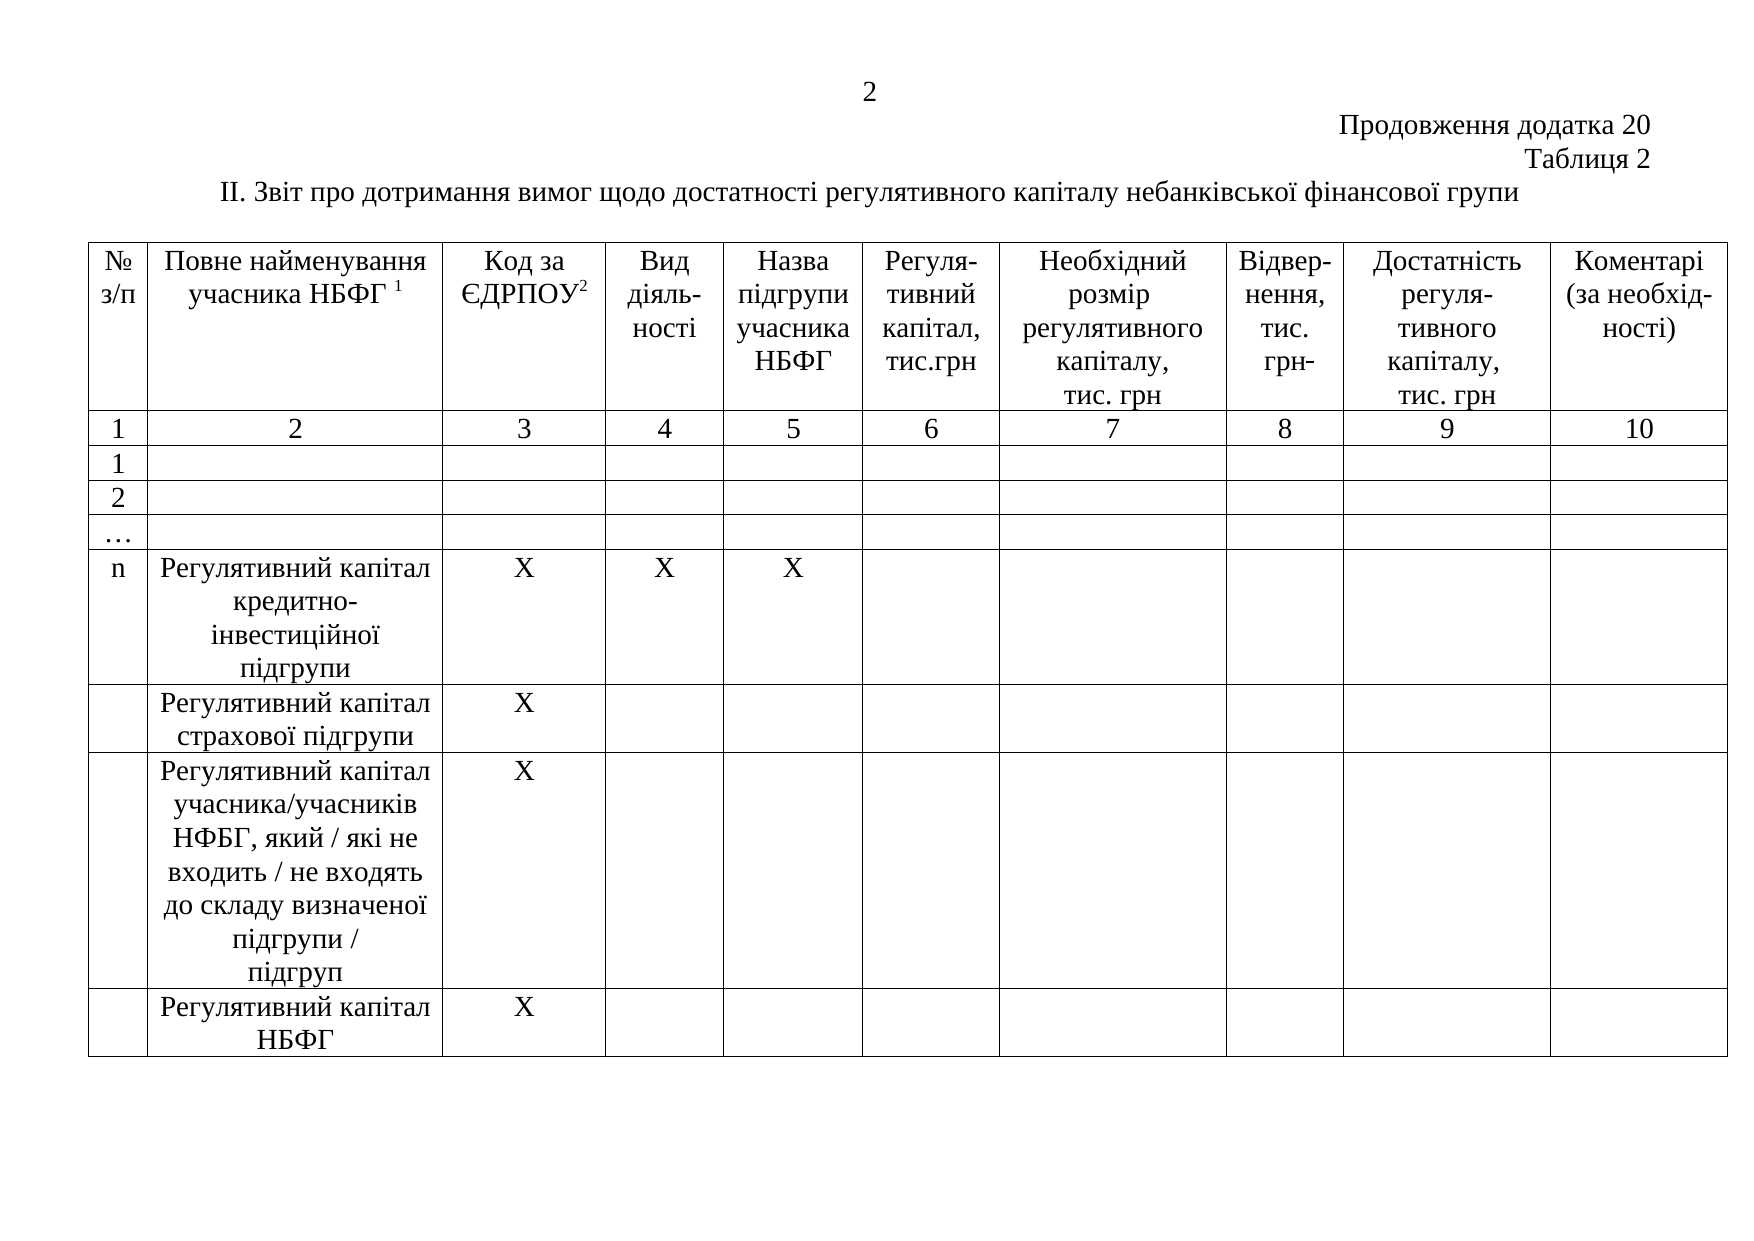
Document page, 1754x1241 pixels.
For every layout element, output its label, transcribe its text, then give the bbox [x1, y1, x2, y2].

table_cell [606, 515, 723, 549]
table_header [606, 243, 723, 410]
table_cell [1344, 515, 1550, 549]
text Таблиця 2 [89, 141, 1651, 174]
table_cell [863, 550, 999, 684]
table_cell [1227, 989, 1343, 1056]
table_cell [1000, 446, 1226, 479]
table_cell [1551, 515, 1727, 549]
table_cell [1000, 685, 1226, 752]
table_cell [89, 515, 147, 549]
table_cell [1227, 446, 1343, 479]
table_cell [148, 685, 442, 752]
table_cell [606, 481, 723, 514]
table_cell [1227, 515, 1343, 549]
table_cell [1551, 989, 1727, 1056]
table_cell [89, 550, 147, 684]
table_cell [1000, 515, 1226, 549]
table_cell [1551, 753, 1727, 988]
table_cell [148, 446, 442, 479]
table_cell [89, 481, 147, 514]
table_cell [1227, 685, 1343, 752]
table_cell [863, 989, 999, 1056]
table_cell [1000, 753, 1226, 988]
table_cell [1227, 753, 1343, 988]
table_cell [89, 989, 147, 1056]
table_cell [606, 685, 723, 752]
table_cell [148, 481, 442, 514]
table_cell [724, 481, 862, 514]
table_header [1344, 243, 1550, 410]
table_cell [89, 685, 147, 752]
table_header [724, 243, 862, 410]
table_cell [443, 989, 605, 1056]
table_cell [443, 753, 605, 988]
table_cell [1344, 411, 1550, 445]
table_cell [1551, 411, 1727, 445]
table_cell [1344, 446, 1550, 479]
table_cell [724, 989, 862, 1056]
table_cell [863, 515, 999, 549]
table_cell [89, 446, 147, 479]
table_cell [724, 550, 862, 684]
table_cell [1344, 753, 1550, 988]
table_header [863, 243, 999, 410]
text ІІ. Звіт про дотримання вимог щодо достатності регулятивного капіталу небанківської фінансової групи [89, 174, 1651, 208]
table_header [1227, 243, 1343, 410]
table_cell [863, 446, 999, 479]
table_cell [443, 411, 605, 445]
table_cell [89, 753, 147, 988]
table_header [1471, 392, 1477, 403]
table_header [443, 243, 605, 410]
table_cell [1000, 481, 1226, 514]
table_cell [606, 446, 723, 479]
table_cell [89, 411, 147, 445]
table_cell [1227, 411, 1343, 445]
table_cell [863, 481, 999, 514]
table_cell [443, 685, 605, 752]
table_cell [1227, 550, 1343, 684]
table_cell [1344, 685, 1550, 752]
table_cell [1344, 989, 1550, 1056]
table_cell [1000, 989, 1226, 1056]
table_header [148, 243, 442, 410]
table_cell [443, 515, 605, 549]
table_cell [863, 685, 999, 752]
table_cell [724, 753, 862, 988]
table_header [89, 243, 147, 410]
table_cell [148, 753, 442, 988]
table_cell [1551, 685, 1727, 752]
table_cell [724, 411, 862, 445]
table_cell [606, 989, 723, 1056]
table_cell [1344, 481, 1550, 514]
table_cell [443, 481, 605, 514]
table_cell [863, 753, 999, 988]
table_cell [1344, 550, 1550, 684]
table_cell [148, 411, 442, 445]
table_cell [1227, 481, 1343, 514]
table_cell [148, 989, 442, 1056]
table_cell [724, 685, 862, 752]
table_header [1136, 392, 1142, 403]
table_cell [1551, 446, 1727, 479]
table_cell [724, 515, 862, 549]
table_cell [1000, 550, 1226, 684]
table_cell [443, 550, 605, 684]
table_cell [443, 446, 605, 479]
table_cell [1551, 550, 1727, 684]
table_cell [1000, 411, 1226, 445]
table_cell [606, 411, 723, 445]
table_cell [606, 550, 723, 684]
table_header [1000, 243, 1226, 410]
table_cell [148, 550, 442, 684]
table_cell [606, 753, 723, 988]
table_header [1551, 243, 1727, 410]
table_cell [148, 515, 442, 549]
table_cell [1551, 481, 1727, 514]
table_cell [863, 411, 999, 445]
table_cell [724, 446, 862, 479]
